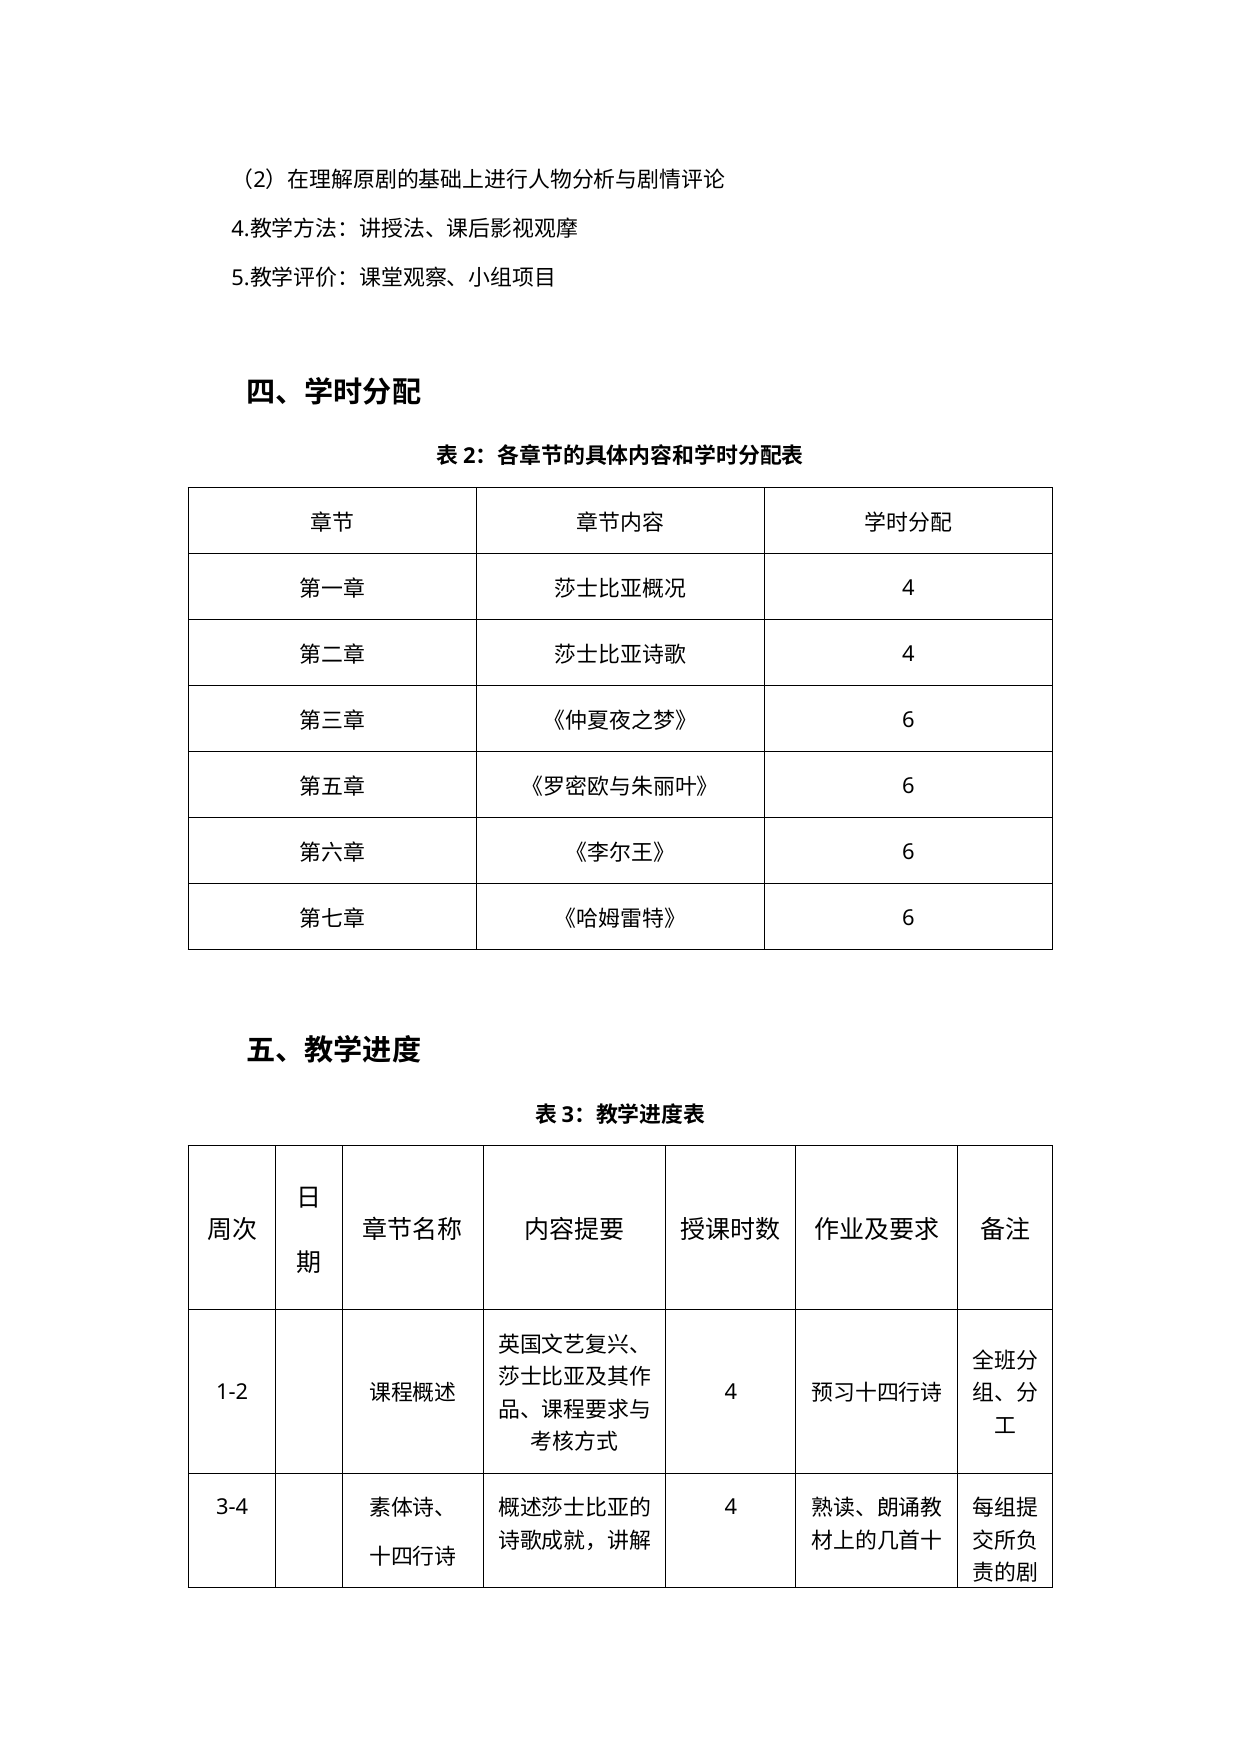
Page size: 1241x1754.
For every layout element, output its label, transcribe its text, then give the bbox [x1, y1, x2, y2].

table_header 内容提要 [484, 1146, 665, 1309]
table_header 授课时数 [666, 1146, 795, 1309]
table_cell 素体诗、 十四行诗 [343, 1474, 483, 1587]
table_header 备注 [958, 1146, 1052, 1309]
table_header 作业及要求 [796, 1146, 957, 1309]
table_cell 4 [666, 1310, 795, 1472]
table_cell [276, 1310, 342, 1472]
table_cell 3-4 [189, 1474, 275, 1587]
table_cell 6 [765, 686, 1052, 751]
table_cell 莎士比亚概况 [477, 554, 764, 619]
table_cell 课程概述 [343, 1310, 483, 1472]
table_cell 第六章 [189, 818, 476, 883]
table_cell 莎士比亚诗歌 [477, 620, 764, 685]
text 4.教学方法：讲授法、课后影视观摩 [187, 211, 1053, 243]
table_cell 6 [765, 884, 1052, 949]
table_cell 英国文艺复兴、莎士比亚及其作品、课程要求与考核方式 [484, 1310, 665, 1472]
table_cell 1-2 [189, 1310, 275, 1472]
table_cell 第五章 [189, 752, 476, 817]
table_cell 4 [666, 1474, 795, 1587]
table_cell 6 [765, 752, 1052, 817]
table_cell 第二章 [189, 620, 476, 685]
table_cell 《仲夏夜之梦》 [477, 686, 764, 751]
table_cell 4 [765, 620, 1052, 685]
table_cell 第七章 [189, 884, 476, 949]
table_cell 第三章 [189, 686, 476, 751]
table_cell 《哈姆雷特》 [477, 884, 764, 949]
table_header 学时分配 [765, 488, 1052, 553]
table_cell 第一章 [189, 554, 476, 619]
text 表2：各章节的具体内容和学时分配表 [187, 438, 1053, 471]
table_cell 4 [765, 554, 1052, 619]
table_cell 预习十四行诗 [796, 1310, 957, 1472]
table_header 章节名称 [343, 1146, 483, 1309]
table_cell [276, 1474, 342, 1587]
table_cell 全班分组、分工 [958, 1310, 1052, 1472]
table_header 章节 [189, 488, 476, 553]
text 5.教学评价：课堂观察、小组项目 [187, 259, 1053, 292]
text （2）在理解原剧的基础上进行人物分析与剧情评论 [187, 162, 1053, 194]
table_header 章节内容 [477, 488, 764, 553]
text 四、学时分配 [187, 357, 1053, 422]
table_cell 《李尔王》 [477, 818, 764, 883]
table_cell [484, 1474, 665, 1587]
table_cell 《罗密欧与朱丽叶》 [477, 752, 764, 817]
table_cell 6 [765, 818, 1052, 883]
text 五、教学进度 [187, 1015, 1053, 1080]
text 表3：教学进度表 [187, 1097, 1053, 1129]
table_header 周次 [189, 1146, 275, 1309]
table_cell 每组提交所负责的剧本概述 [958, 1474, 1052, 1587]
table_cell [796, 1474, 957, 1587]
table_header 日期 [276, 1146, 342, 1309]
